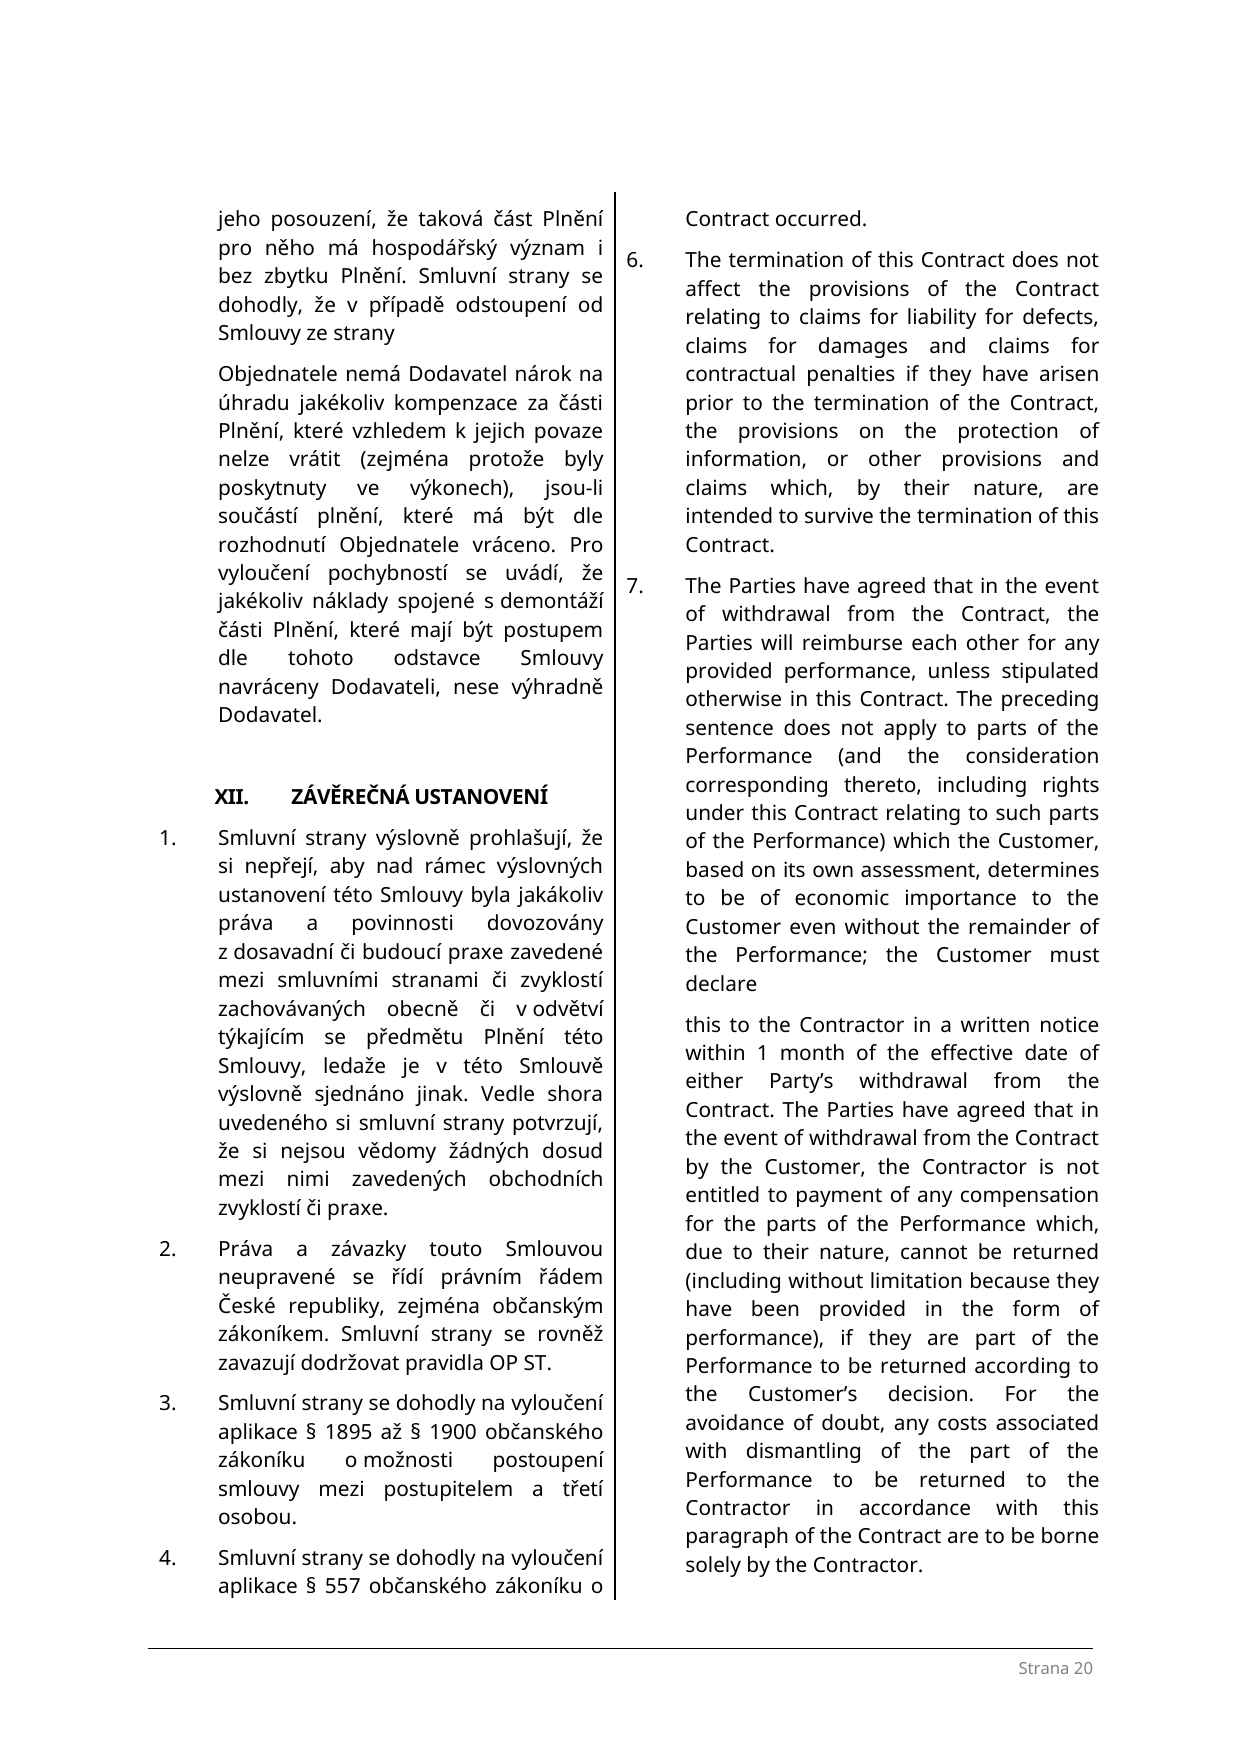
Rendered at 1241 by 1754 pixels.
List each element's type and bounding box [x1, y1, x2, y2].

table_header [148, 192, 614, 1600]
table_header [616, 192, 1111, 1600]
